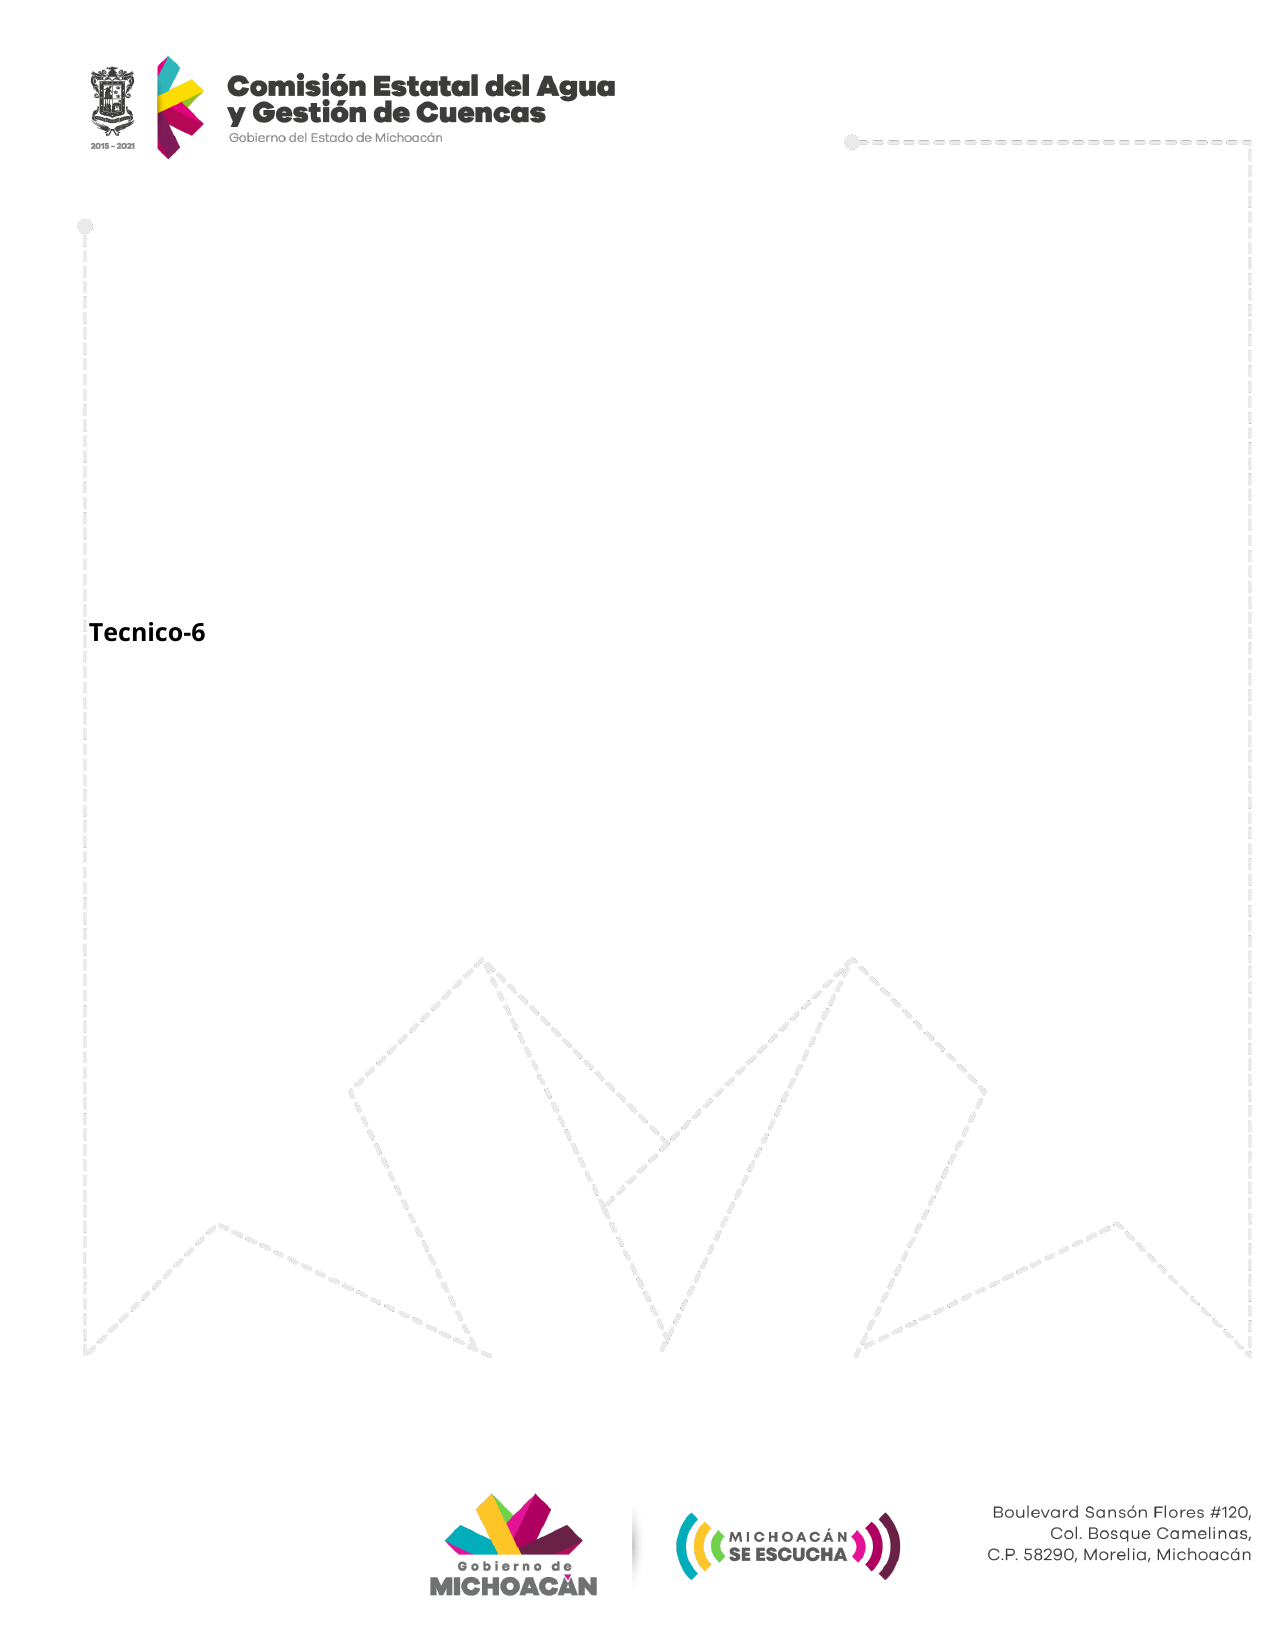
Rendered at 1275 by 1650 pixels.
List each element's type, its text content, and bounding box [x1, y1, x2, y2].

text Tecnico-6 [89, 615, 1186, 649]
picture [3, 0, 1275, 1650]
